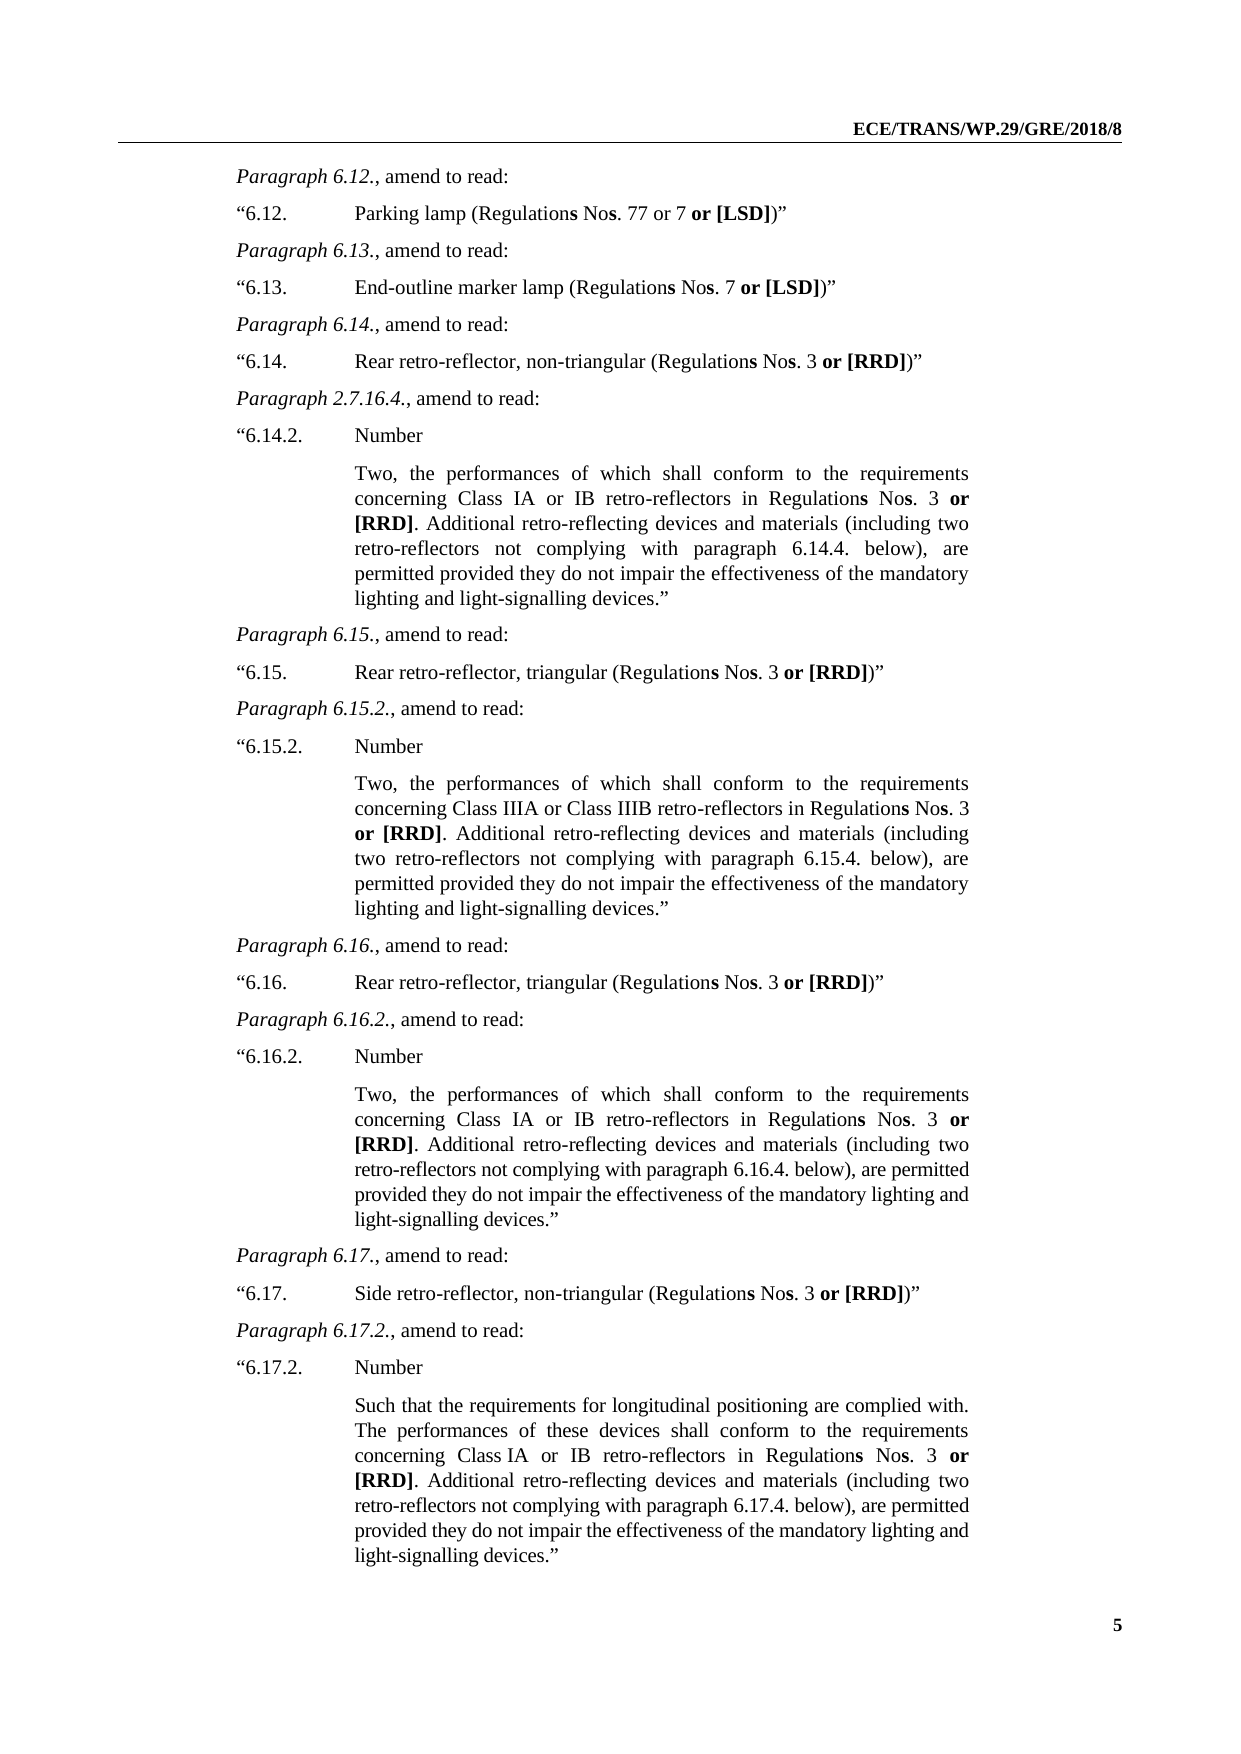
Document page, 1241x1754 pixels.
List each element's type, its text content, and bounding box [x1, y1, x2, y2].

text “6.17.2. Number [236, 1354, 999, 1379]
text Paragraph 6.14., amend to read: [236, 312, 969, 336]
text Such that the requirements for longitudinal positioning are complied with. The performances of these devices shall conform to the requirements concerning Class IA or IB retro-reflectors in Regulations Nos. 3 or [RRD]. Additional retro-reflecting devices and materials (including two retro-reflectors not complying with paragraph 6.17.4. below), are permitted provided they do not impair the effectiveness of the mandatory lighting and light-signalling devices.” [354, 1392, 969, 1567]
text “6.14. Rear retro-reflector, non-triangular (Regulations Nos. 3 or [RRD])” [236, 348, 969, 373]
text “6.12. Parking lamp (Regulations Nos. 77 or 7 or [LSD])” [236, 201, 969, 225]
text Paragraph 6.12., amend to read: [236, 164, 969, 188]
text “6.16.2. Number [236, 1043, 969, 1068]
text Paragraph 6.16., amend to read: [236, 933, 969, 957]
text Paragraph 2.7.16.4., amend to read: [236, 386, 969, 410]
text Paragraph 6.17., amend to read: [236, 1243, 999, 1267]
text “6.16. Rear retro-reflector, triangular (Regulations Nos. 3 or [RRD])” [236, 969, 969, 994]
text “6.15. Rear retro-reflector, triangular (Regulations Nos. 3 or [RRD])” [236, 659, 969, 684]
text Paragraph 6.16.2., amend to read: [236, 1007, 969, 1031]
text Paragraph 6.13., amend to read: [236, 237, 969, 262]
text “6.14.2. Number [236, 422, 969, 447]
text Paragraph 6.15.2., amend to read: [236, 696, 969, 720]
text Paragraph 6.17.2., amend to read: [236, 1317, 999, 1342]
text Paragraph 6.15., amend to read: [236, 622, 969, 646]
text “6.17. Side retro-reflector, non-triangular (Regulations Nos. 3 or [RRD])” [236, 1280, 969, 1305]
text Two, the performances of which shall conform to the requirements concerning Class IA or IB retro-reflectors in Regulations Nos. 3 or [RRD]. Additional retro-reflecting devices and materials (including two retro-reflectors not complying with paragraph 6.16.4. below), are permitted provided they do not impair the effectiveness of the mandatory lighting and light-signalling devices.” [354, 1081, 969, 1231]
text “6.13. End-outline marker lamp (Regulations Nos. 7 or [LSD])” [236, 274, 969, 299]
text “6.15.2. Number [236, 733, 969, 758]
text Two, the performances of which shall conform to the requirements concerning Class IA or IB retro-reflectors in Regulations Nos. 3 or [RRD]. Additional retro-reflecting devices and materials (including two retro-reflectors not complying with paragraph 6.14.4. below), are permitted provided they do not impair the effectiveness of the mandatory lighting and light-signalling devices.” [354, 460, 969, 610]
text Two, the performances of which shall conform to the requirements concerning Class IIIA or Class IIIB retro-reflectors in Regulations Nos. 3 or [RRD]. Additional retro-reflecting devices and materials (including two retro-reflectors not complying with paragraph 6.15.4. below), are permitted provided they do not impair the effectiveness of the mandatory lighting and light-signalling devices.” [354, 770, 969, 920]
